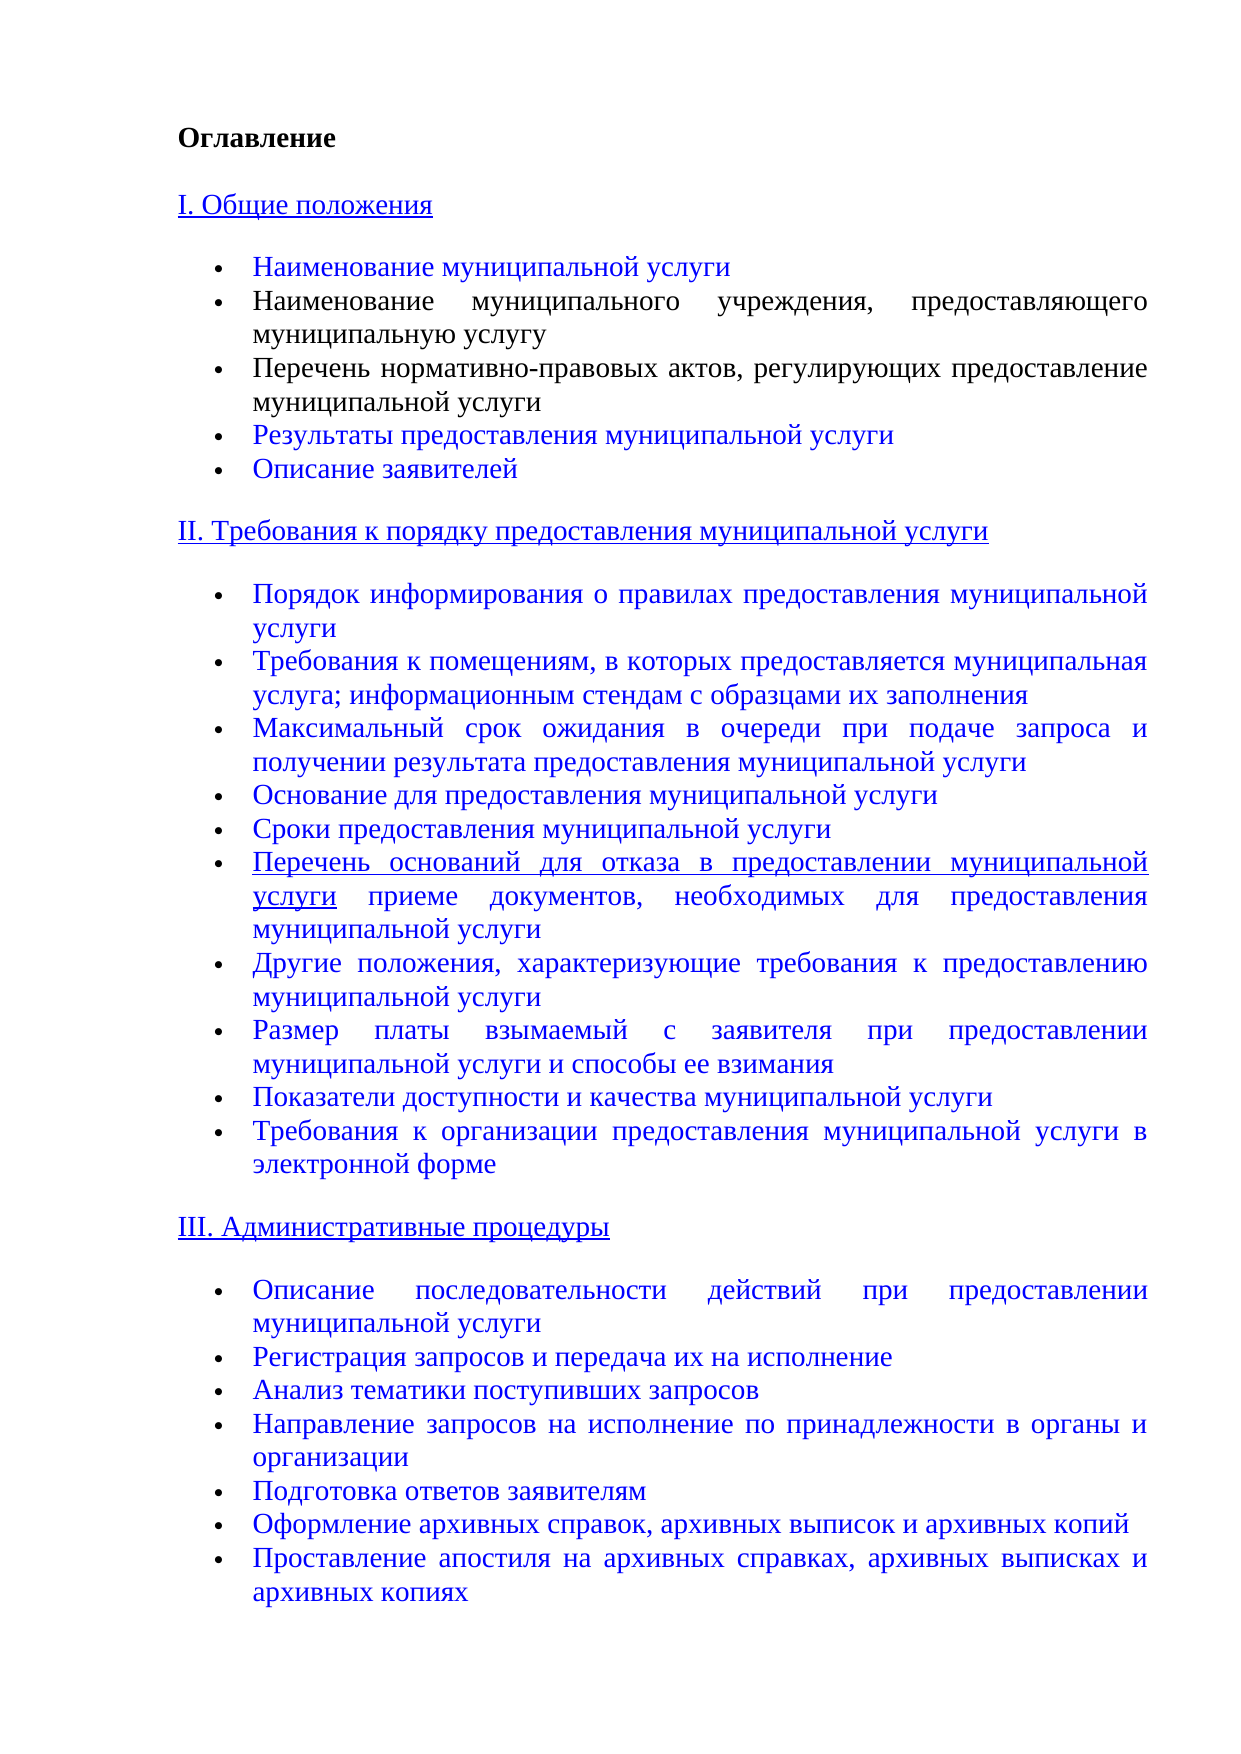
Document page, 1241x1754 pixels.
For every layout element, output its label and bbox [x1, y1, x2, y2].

table_header [176, 118, 1150, 1609]
